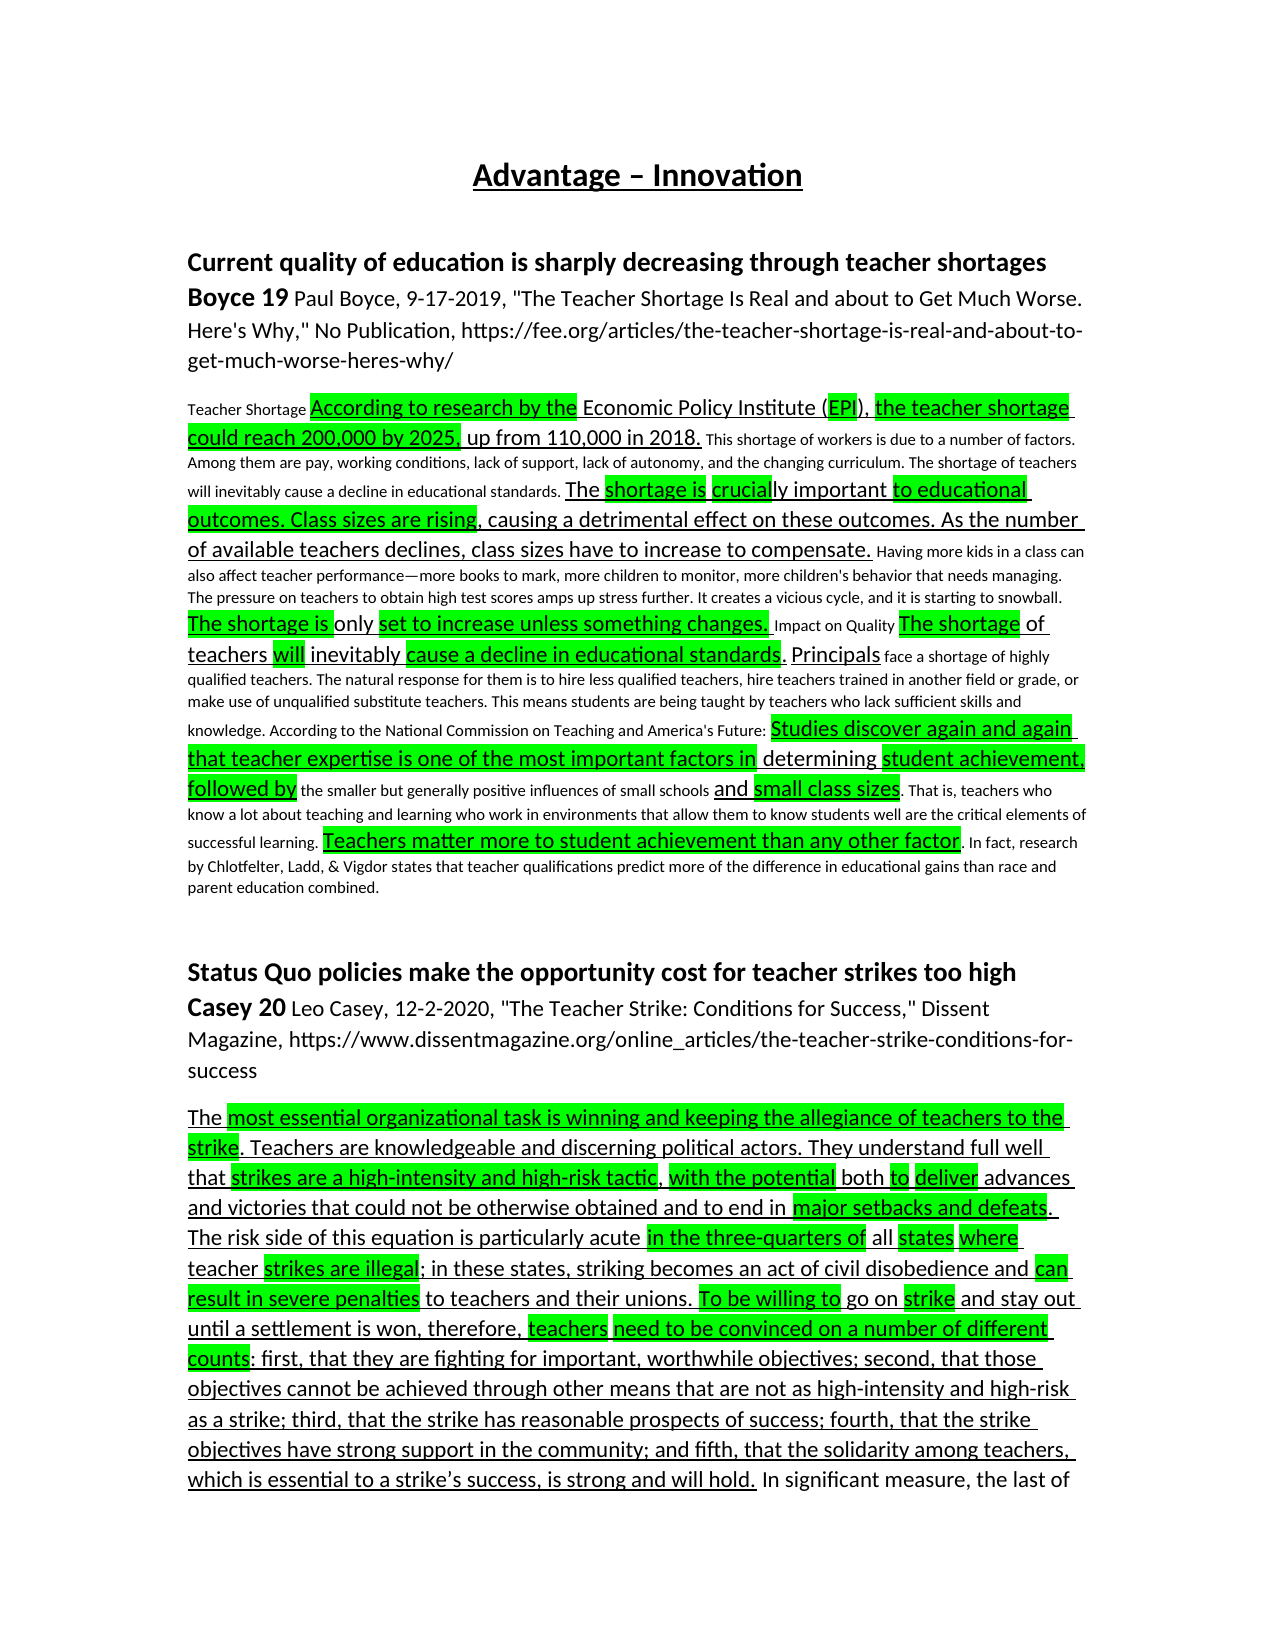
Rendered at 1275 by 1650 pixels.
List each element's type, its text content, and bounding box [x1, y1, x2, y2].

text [187, 1103, 1087, 1493]
text Teacher Shortage According to research by the Economic Policy Institute (EPI), the teacher shortage could reach 200,000 by 2025, up from 110,000 in 2018. This shortage of workers is due to a number of factors. Among them are pay, working conditions, lack of support, lack of autonomy, and the changing curriculum. The shortage of teachers will inevitably cause a decline in educational standards. The shortage is crucially important to educational outcomes. Class sizes are rising, causing a detrimental effect on these outcomes. As the number of available teachers declines, class sizes have to increase to compensate. Having more kids in a class can also affect teacher performance—more books to mark, more children to monitor, more children's behavior that needs managing. The pressure on teachers to obtain high test scores amps up stress further. It creates a vicious cycle, and it is starting to snowball. The shortage is only set to increase unless something changes. Impact on Quality The shortage of teachers will inevitably cause a decline in educational standards. Principals face a shortage of highly qualified teachers. The natural response for them is to hire less qualified teachers, hire teachers trained in another field or grade, or make use of unqualified substitute teachers. This means students are being taught by teachers who lack sufficient skills and knowledge. According to the National Commission on Teaching and America's Future: Studies discover again and again that teacher expertise is one of the most important factors in determining student achievement, followed by the smaller but generally positive influences of small schools and small class sizes. That is, teachers who know a lot about teaching and learning who work in environments that allow them to know students well are the critical elements of successful learning. Teachers matter more to student achievement than any other factor. In fact, research by Chlotfelter, Ladd, & Vigdor states that teacher qualifications predict more of the difference in educational gains than race and parent education combined. [187, 393, 1087, 898]
subtitle Advantage – Innovation [187, 154, 1087, 195]
text Casey 20 Leo Casey, 12-2-2020, "The Teacher Strike: Conditions for Success," Dissent Magazine, https://www.dissentmagazine.org/online_articles/the-teacher-strike-conditions-for-success [187, 990, 1087, 1084]
text Boyce 19 Paul Boyce, 9-17-2019, "The Teacher Shortage Is Real and about to Get Much Worse. Here's Why," No Publication, https://fee.org/articles/the-teacher-shortage-is-real-and-about-to-get-much-worse-heres-why/ [187, 281, 1087, 374]
subtitle Current quality of education is sharply decreasing through teacher shortages [187, 245, 1087, 278]
subtitle Status Quo policies make the opportunity cost for teacher strikes too high [187, 955, 1087, 988]
